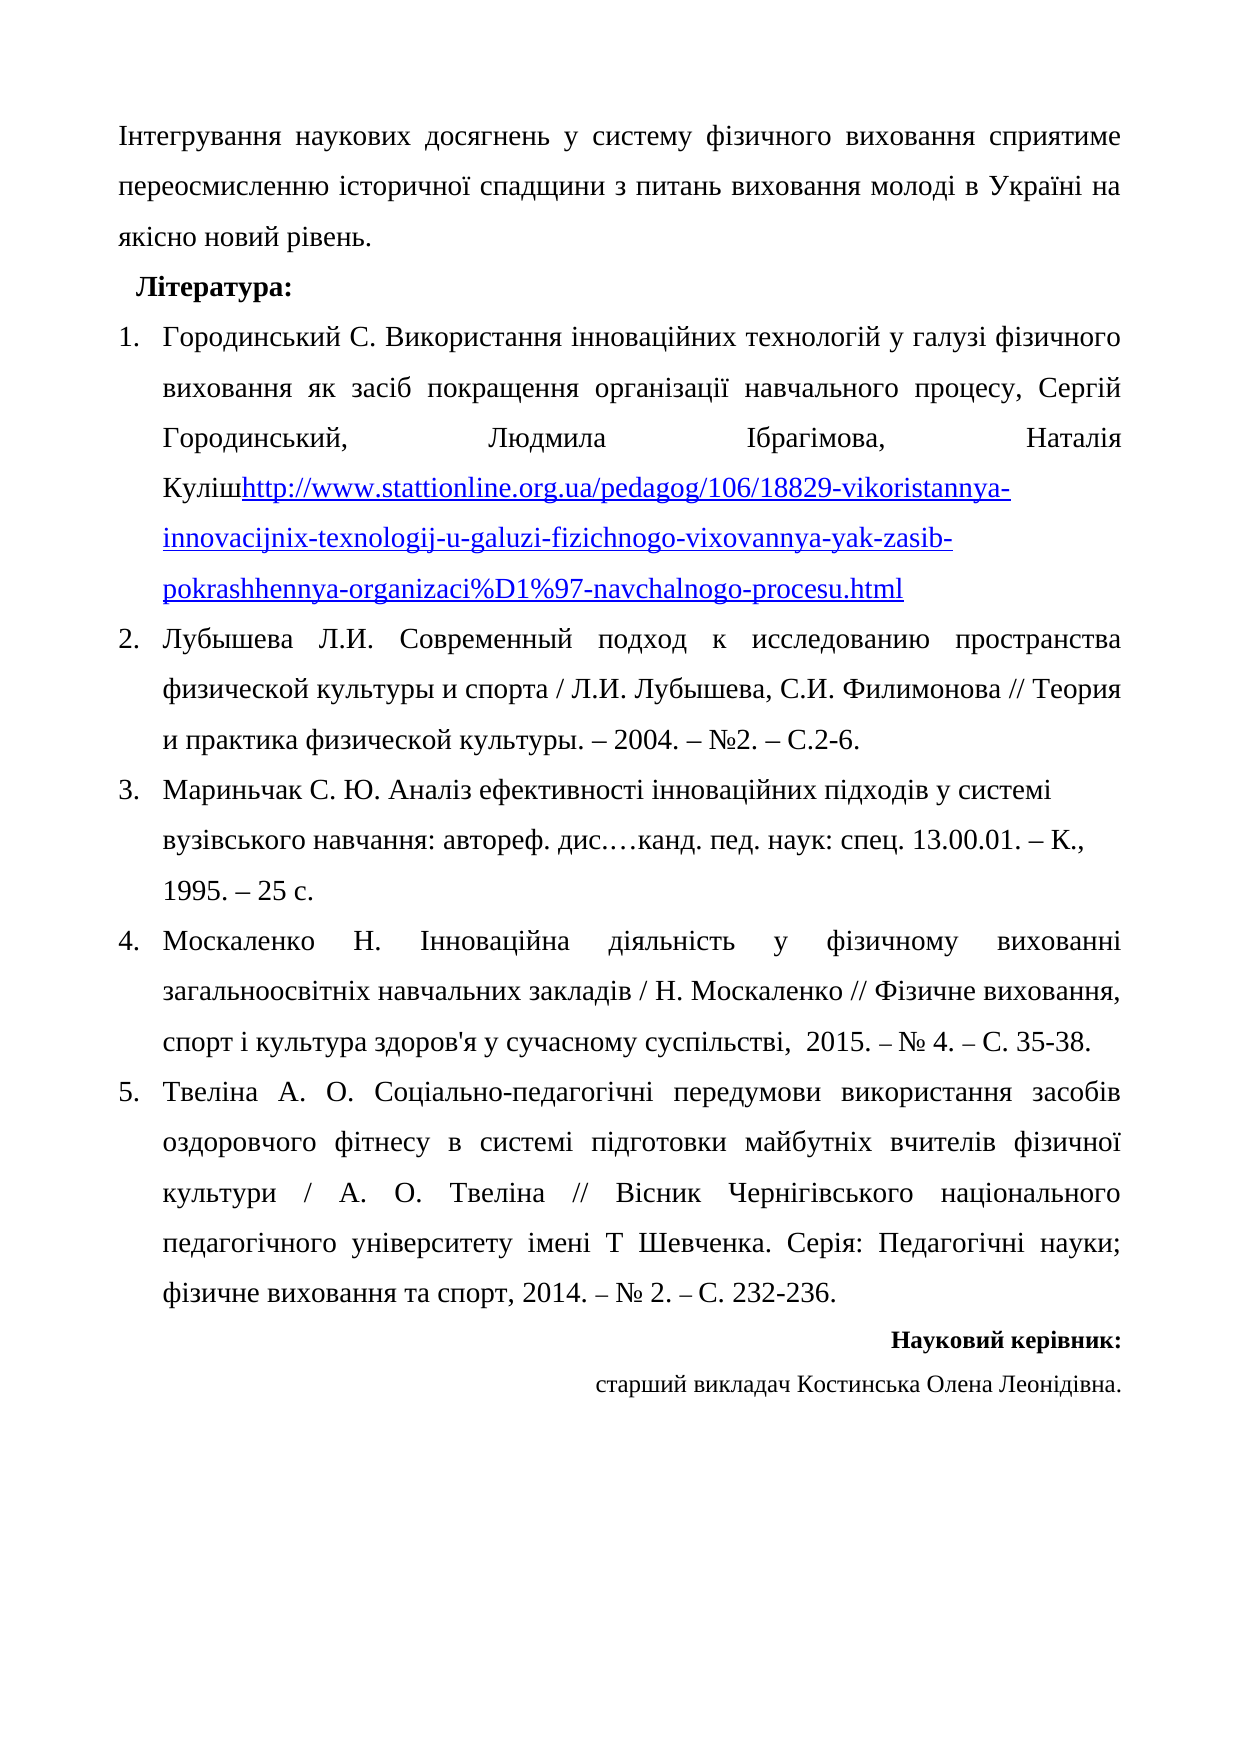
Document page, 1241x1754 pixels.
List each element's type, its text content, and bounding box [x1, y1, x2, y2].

list Мариньчак С. Ю. Аналіз ефективності інноваційних підходів у системі вузівського навчання: автореф. дис.…канд. пед. наук: спец. 13.00.01. – К., 1995. – 25 с. [118, 772, 1122, 906]
text старший викладач Костинська Олена Леонідівна. [62, 1369, 1122, 1397]
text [118, 118, 1122, 252]
list Твеліна А. О. Соціально-педагогічні передумови використання засобів оздоровчого фітнесу в системі підготовки майбутніх вчителів фізичної культури / А. О. Твеліна // Вісник Чернігівського національного педагогічного університету імені Т Шевченка. Серія: Педагогічні науки; фізичне виховання та спорт, 2014. – № 2. – С. 232-236. [118, 1074, 1122, 1309]
text Науковий керівник: [62, 1326, 1122, 1354]
list Городинський С. Використання інноваційних технологій у галузі фізичного виховання як засіб покращення організації навчального процесу, Сергій Городинський, Людмила Ібрагімова, Наталія Кулішhttp://www.stattionline.org.ua/pedagog/106/18829-vikoristannya-innovacijnix-texnologij-u-galuzi-fizichnogo-vixovannya-yak-zasib-pokrashhennya-organizaci%D1%97-navchalnogo-procesu.html [118, 319, 1122, 604]
text Література: [62, 269, 1122, 303]
list Лубышева Л.И. Современный подход к исследованию пространства физической культуры и спорта / Л.И. Лубышева, С.И. Филимонова // Теория и практика физической культуры. – 2004. – №2. – С.2-6. [118, 621, 1122, 755]
list Москаленко Н. Інноваційна діяльність у фізичному вихованні загальноосвітніх навчальних закладів / Н. Москаленко // Фізичне виховання, спорт і культура здоров'я у сучасному суспільстві, 2015. – № 4. – С. 35-38. [118, 923, 1122, 1057]
